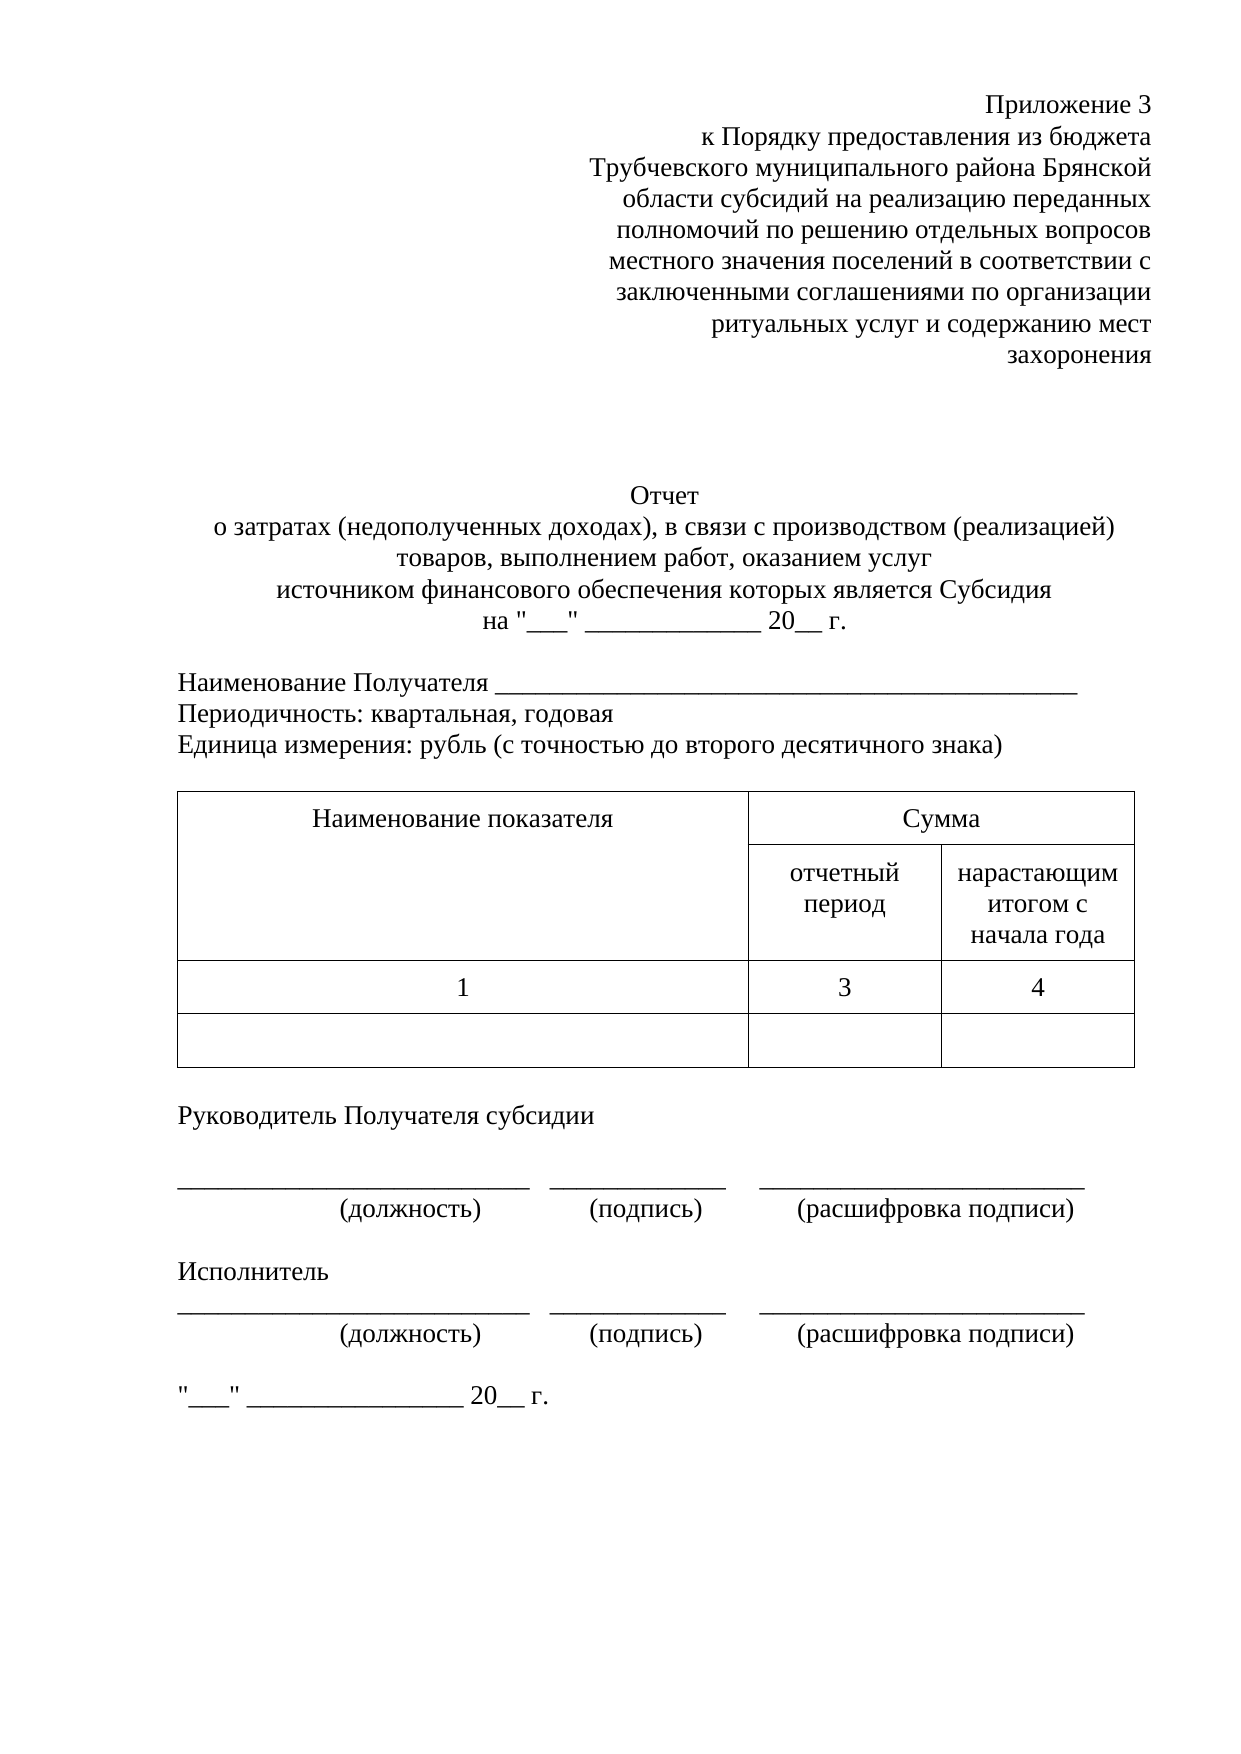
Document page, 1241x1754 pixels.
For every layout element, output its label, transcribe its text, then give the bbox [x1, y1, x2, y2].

table_cell [178, 1014, 748, 1067]
text к Порядку предоставления из бюджета [177, 120, 1152, 151]
text Наименование Получателя ___________________________________________ [177, 666, 1152, 697]
table_cell [942, 1014, 1134, 1067]
text __________________________ _____________ ________________________ [177, 1286, 1152, 1317]
text __________________________ _____________ ________________________ [177, 1161, 1152, 1192]
text области субсидий на реализацию переданных [177, 182, 1152, 213]
text Периодичность: квартальная, годовая [177, 697, 1152, 728]
text (должность) (подпись) (расшифровка подписи) [177, 1317, 1152, 1348]
text Единица измерения: рубль (с точностью до второго десятичного знака) [177, 728, 1152, 759]
table_cell отчетный период [749, 845, 941, 960]
table_cell 4 [942, 961, 1134, 1013]
table_cell нарастающим итогом с начала года [942, 845, 1134, 960]
text заключенными соглашениями по организации [177, 276, 1152, 307]
text полномочий по решению отдельных вопросов [177, 213, 1152, 244]
table_cell 1 [178, 961, 748, 1013]
table_header Наименование показателя [178, 792, 748, 960]
table_cell [749, 1014, 941, 1067]
table_cell 3 [749, 961, 941, 1013]
text о затратах (недополученных доходах), в связи с производством (реализацией) товаров, выполнением работ, оказанием услуг [177, 510, 1152, 573]
text Трубчевского муниципального района Брянской [177, 151, 1152, 182]
text захоронения [177, 338, 1152, 369]
text Отчет [177, 479, 1152, 510]
text источником финансового обеспечения которых является Субсидия [177, 573, 1152, 604]
text на "___" _____________ 20__ г. [177, 604, 1152, 635]
text Исполнитель [177, 1255, 1152, 1286]
text (должность) (подпись) (расшифровка подписи) [177, 1192, 1152, 1223]
text "___" ________________ 20__ г. [177, 1379, 1152, 1410]
table_header Сумма [749, 792, 1134, 844]
text Руководитель Получателя субсидии [177, 1099, 1152, 1130]
text ритуальных услуг и содержанию мест [177, 307, 1152, 338]
text Приложение 3 [177, 89, 1152, 120]
text местного значения поселений в соответствии с [177, 244, 1152, 276]
